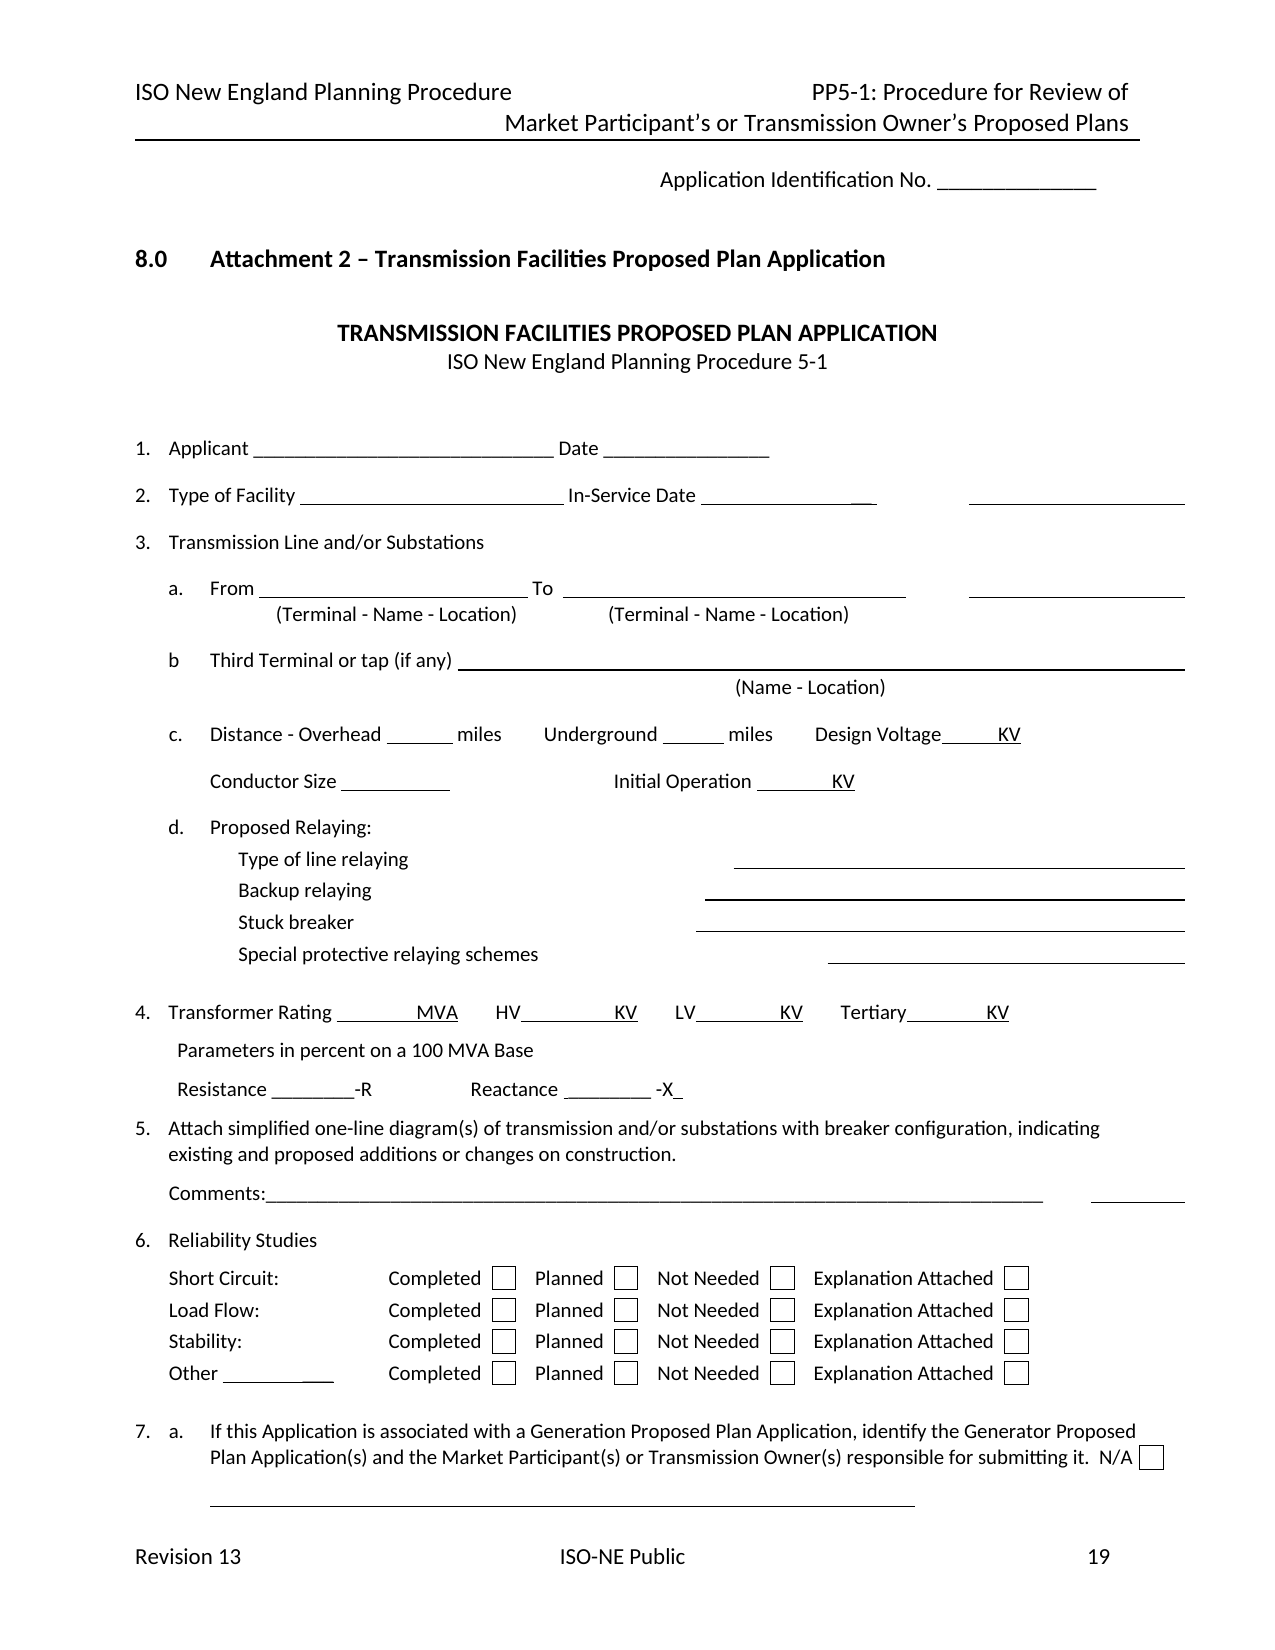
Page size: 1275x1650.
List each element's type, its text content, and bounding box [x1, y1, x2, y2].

text Conductor Size Initial Operation KV [210, 767, 1140, 793]
text 2. Type of Facility In-Service Date __ [135, 481, 1140, 507]
text a. From To [168, 575, 1140, 601]
text Parameters in percent on a 100 MVA Base [177, 1037, 1140, 1063]
text 1. Applicant _____________________________ Date ________________ [135, 434, 1140, 460]
subtitle Attachment 2 – Transmission Facilities Proposed Plan Application [135, 243, 1140, 274]
text Stability: Completed Planned Not Needed Explanation Attached [168, 1328, 1140, 1354]
text Backup relaying [238, 878, 1140, 903]
text ISO New England Planning Procedure 5-1 [135, 347, 1140, 375]
text 3. Transmission Line and/or Substations [135, 528, 1140, 554]
text TRANSMISSION FACILITIES PROPOSED PLAN APPLICATION [135, 317, 1140, 347]
text Load Flow: Completed Planned Not Needed Explanation Attached [168, 1297, 1140, 1322]
text c. Distance - Overhead miles Underground miles Design Voltage KV [168, 720, 1140, 746]
text 7. a. If this Application is associated with a Generation Proposed Plan Application, identify the Generator Proposed Plan Application(s) and the Market Participant(s) or Transmission Owner(s) responsible for submitting it. N/A [135, 1417, 1140, 1470]
text d. Proposed Relaying: [168, 814, 1140, 840]
text Resistance ________-R Reactance ________ -X [177, 1076, 1140, 1102]
text Special protective relaying schemes [238, 941, 1140, 966]
text Stuck breaker [238, 909, 1140, 935]
text Short Circuit: Completed Planned Not Needed Explanation Attached [168, 1265, 1140, 1291]
text (Name - Location) [135, 673, 1140, 699]
text 5. Attach simplified one-line diagram(s) of transmission and/or substations with breaker configuration, indicating existing and proposed additions or changes on construction. [135, 1114, 1140, 1167]
text Type of line relaying [238, 846, 1140, 871]
text Application Identification No. ______________ [210, 165, 1140, 193]
text (Terminal - Name - Location) (Terminal - Name - Location) [135, 601, 1140, 627]
text Other ___ Completed Planned Not Needed Explanation Attached [135, 1360, 1140, 1386]
text 4. Transformer Rating MVA HV KV LV KV Tertiary KV [135, 998, 1140, 1024]
text 6. Reliability Studies [135, 1226, 1140, 1253]
text b Third Terminal or tap (if any) [168, 648, 1140, 673]
text Comments:___________________________________________________________________________ [168, 1179, 1140, 1206]
